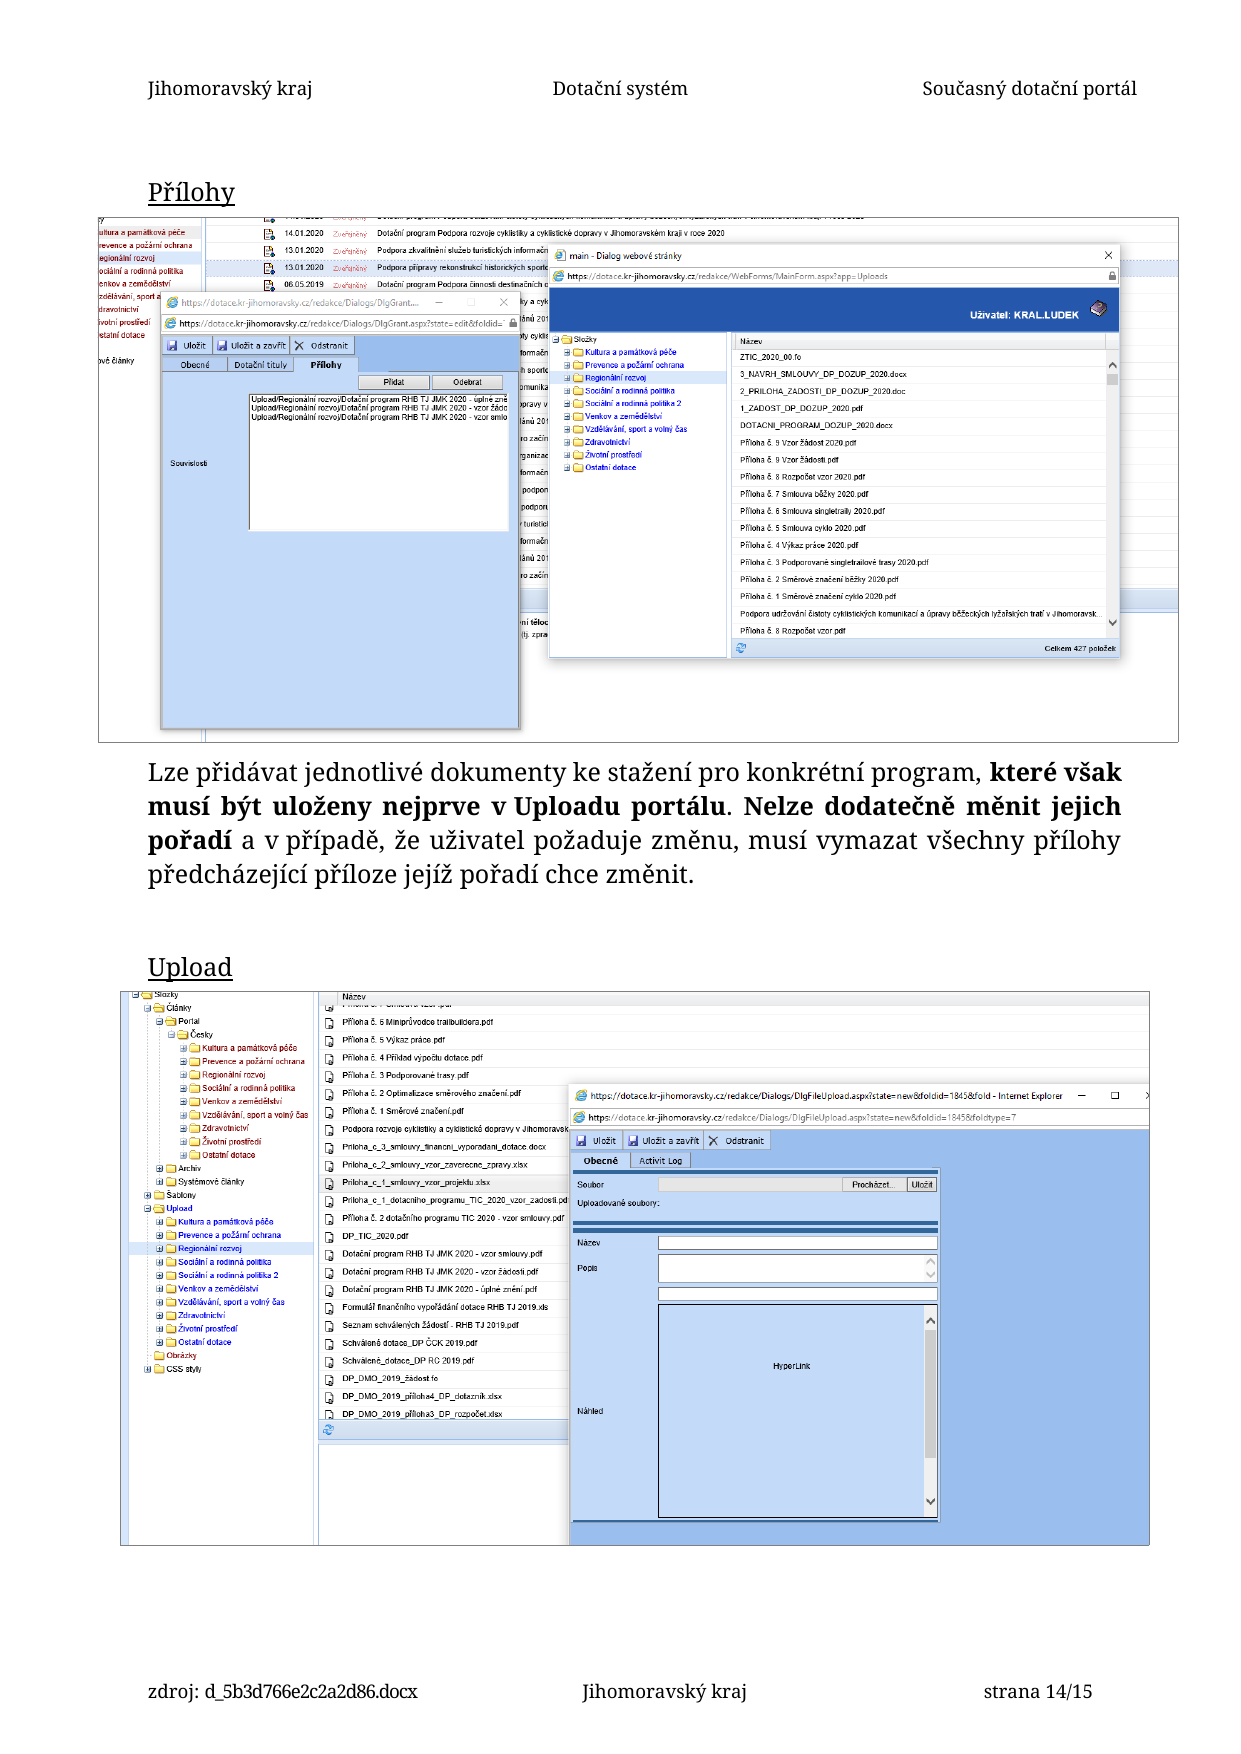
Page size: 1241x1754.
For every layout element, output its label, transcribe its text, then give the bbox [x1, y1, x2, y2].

picture [121, 992, 1149, 1545]
text Upload [148, 950, 1122, 984]
picture [99, 218, 1178, 742]
text Lze přidávat jednotlivé dokumenty ke stažení pro konkrétní program, které však musí být uloženy nejprve v Uploadu portálu. Nelze dodatečně měnit jejich pořadí a v případě, že uživatel požaduje změnu, musí vymazat všechny přílohy předcházející příloze jejíž pořadí chce změnit. [148, 743, 1122, 891]
text Přílohy [148, 175, 1122, 209]
